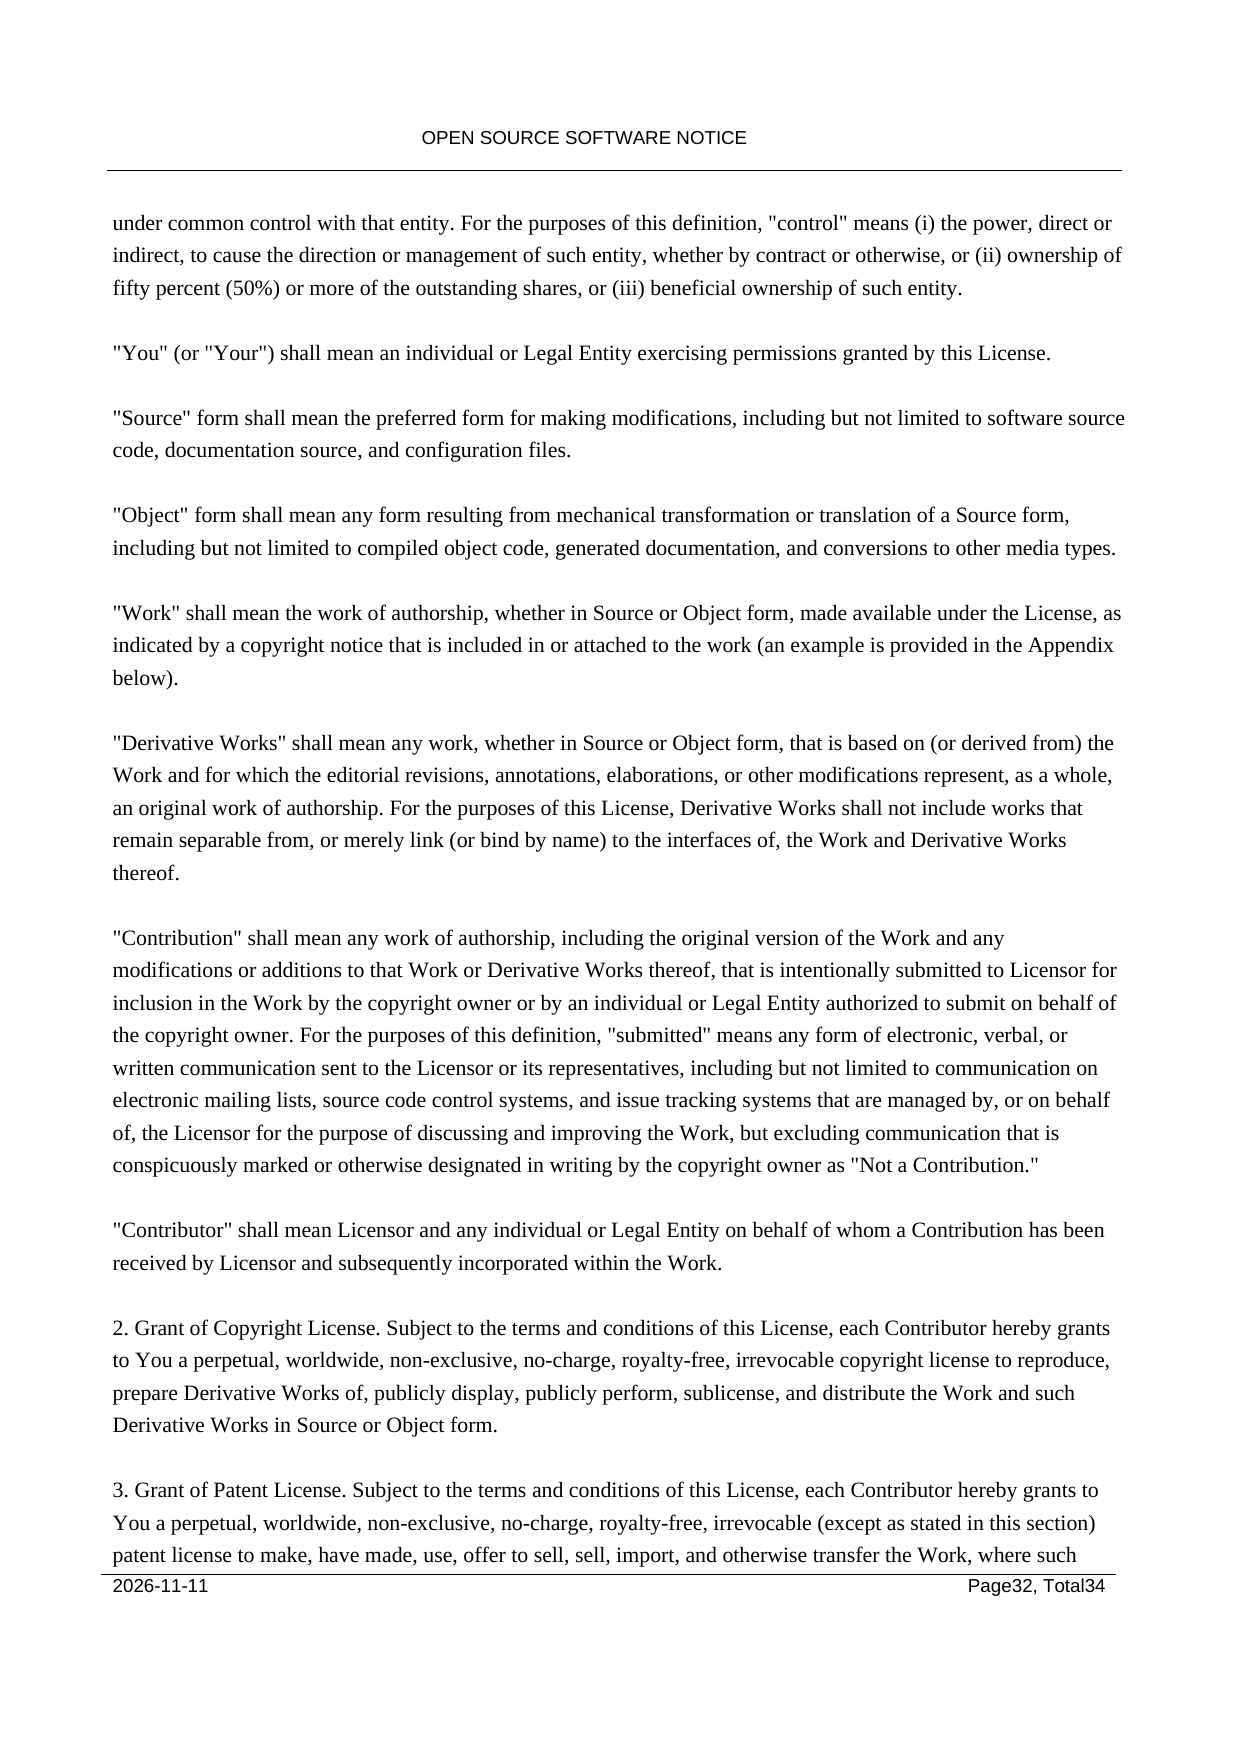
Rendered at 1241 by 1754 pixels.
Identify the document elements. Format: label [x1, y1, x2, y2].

text [112, 206, 1128, 1571]
